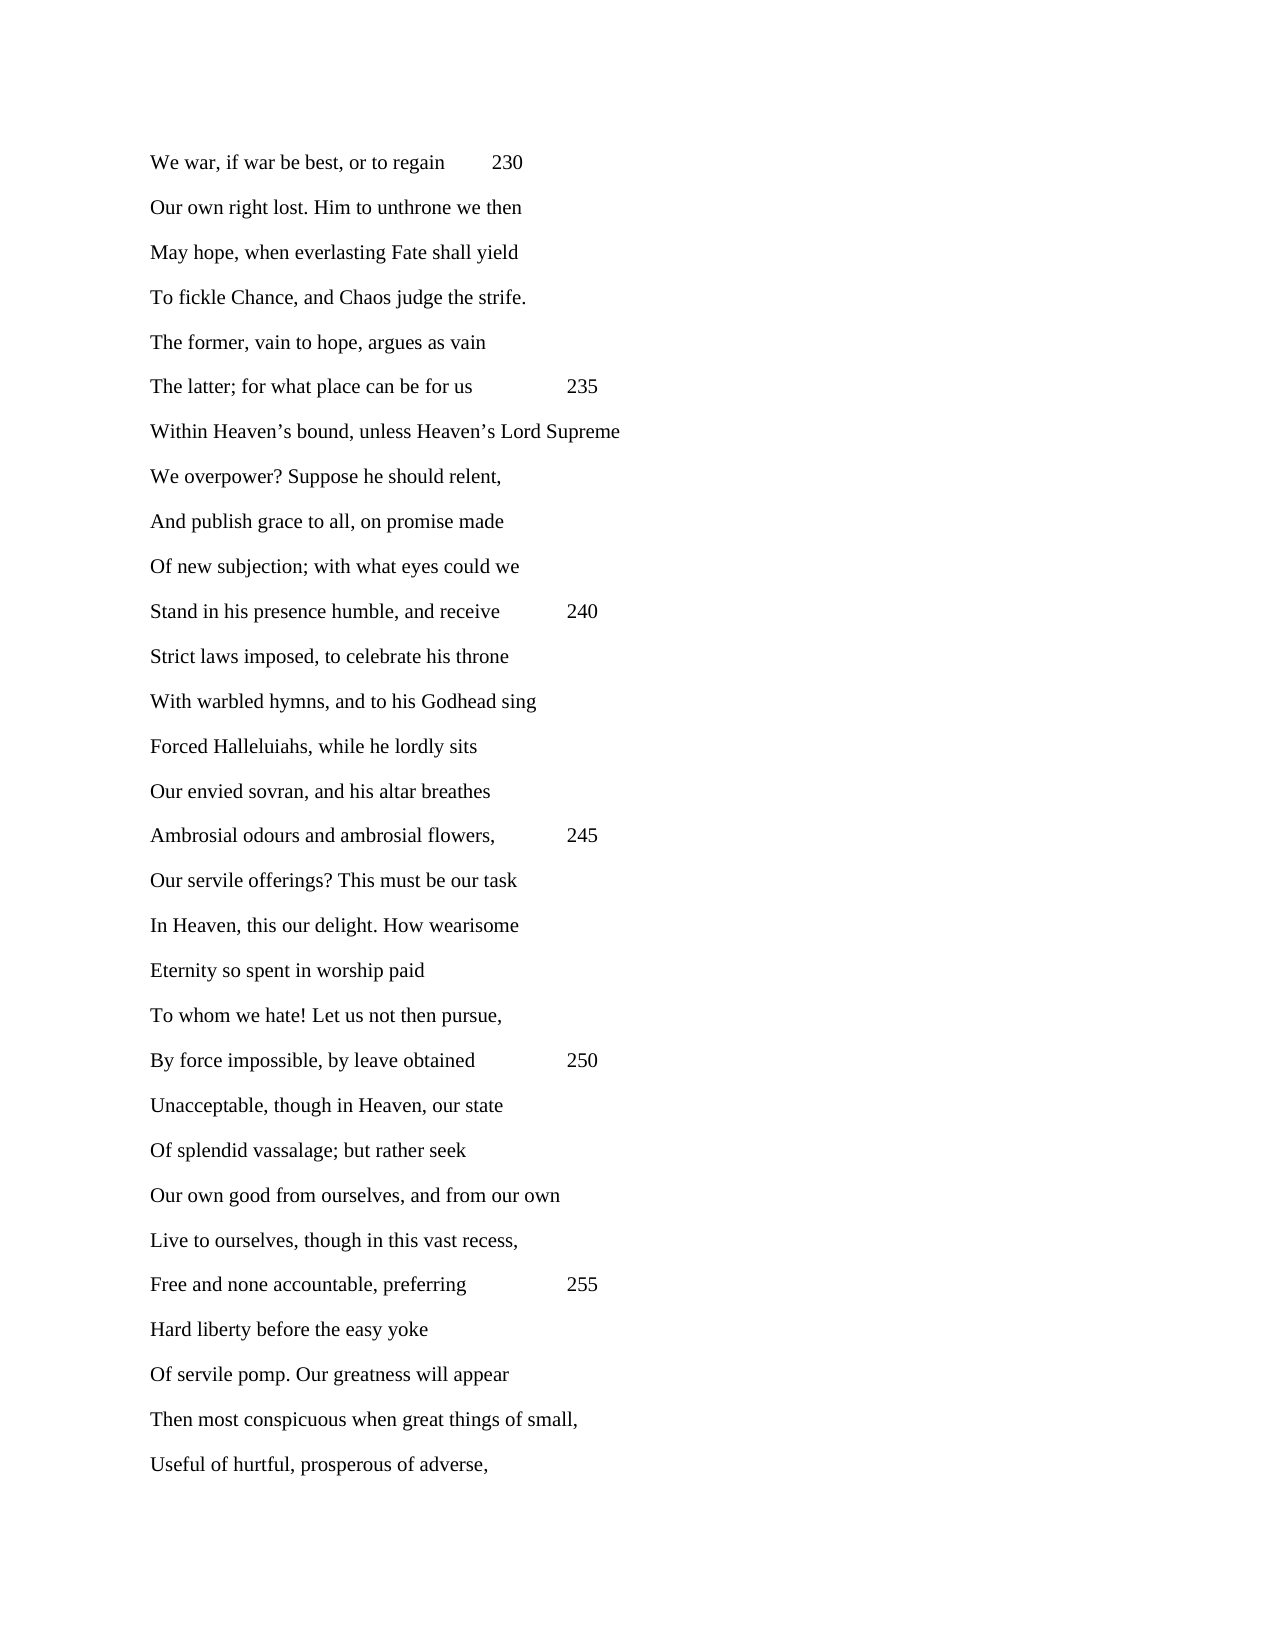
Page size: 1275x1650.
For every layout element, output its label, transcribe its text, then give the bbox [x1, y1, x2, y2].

text Live to ourselves, though in this vast recess, [150, 1227, 1125, 1252]
text Of new subjection; with what eyes could we [150, 554, 1125, 578]
text Stand in his presence humble, and receive 240 [150, 599, 1125, 623]
text By force impossible, by leave obtained 250 [150, 1048, 1125, 1072]
text We war, if war be best, or to regain 230 [150, 150, 1125, 174]
text Strict laws imposed, to celebrate his throne [150, 644, 1125, 668]
text And publish grace to all, on promise made [150, 509, 1125, 533]
text Within Heaven’s bound, unless Heaven’s Lord Supreme [150, 419, 1125, 443]
text Hard liberty before the easy yoke [150, 1317, 1125, 1341]
text In Heaven, this our delight. How wearisome [150, 913, 1125, 937]
text Of splendid vassalage; but rather seek [150, 1138, 1125, 1162]
text Forced Halleluiahs, while he lordly sits [150, 734, 1125, 758]
text The latter; for what place can be for us 235 [150, 374, 1125, 398]
text The former, vain to hope, argues as vain [150, 329, 1125, 354]
text Our servile offerings? This must be our task [150, 868, 1125, 892]
text Eternity so spent in worship paid [150, 958, 1125, 982]
text Of servile pomp. Our greatness will appear [150, 1362, 1125, 1386]
text Then most conspicuous when great things of small, [150, 1407, 1125, 1431]
text Ambrosial odours and ambrosial flowers, 245 [150, 823, 1125, 847]
text To fickle Chance, and Chaos judge the strife. [150, 285, 1125, 309]
text Free and none accountable, preferring 255 [150, 1272, 1125, 1296]
text Unacceptable, though in Heaven, our state [150, 1093, 1125, 1117]
text Our envied sovran, and his altar breathes [150, 778, 1125, 803]
text Our own right lost. Him to unthrone we then [150, 195, 1125, 219]
text Useful of hurtful, prosperous of adverse, [150, 1452, 1125, 1476]
text To whom we hate! Let us not then pursue, [150, 1003, 1125, 1027]
text With warbled hymns, and to his Godhead sing [150, 689, 1125, 713]
text May hope, when everlasting Fate shall yield [150, 240, 1125, 264]
text We overpower? Suppose he should relent, [150, 464, 1125, 488]
text Our own good from ourselves, and from our own [150, 1183, 1125, 1207]
